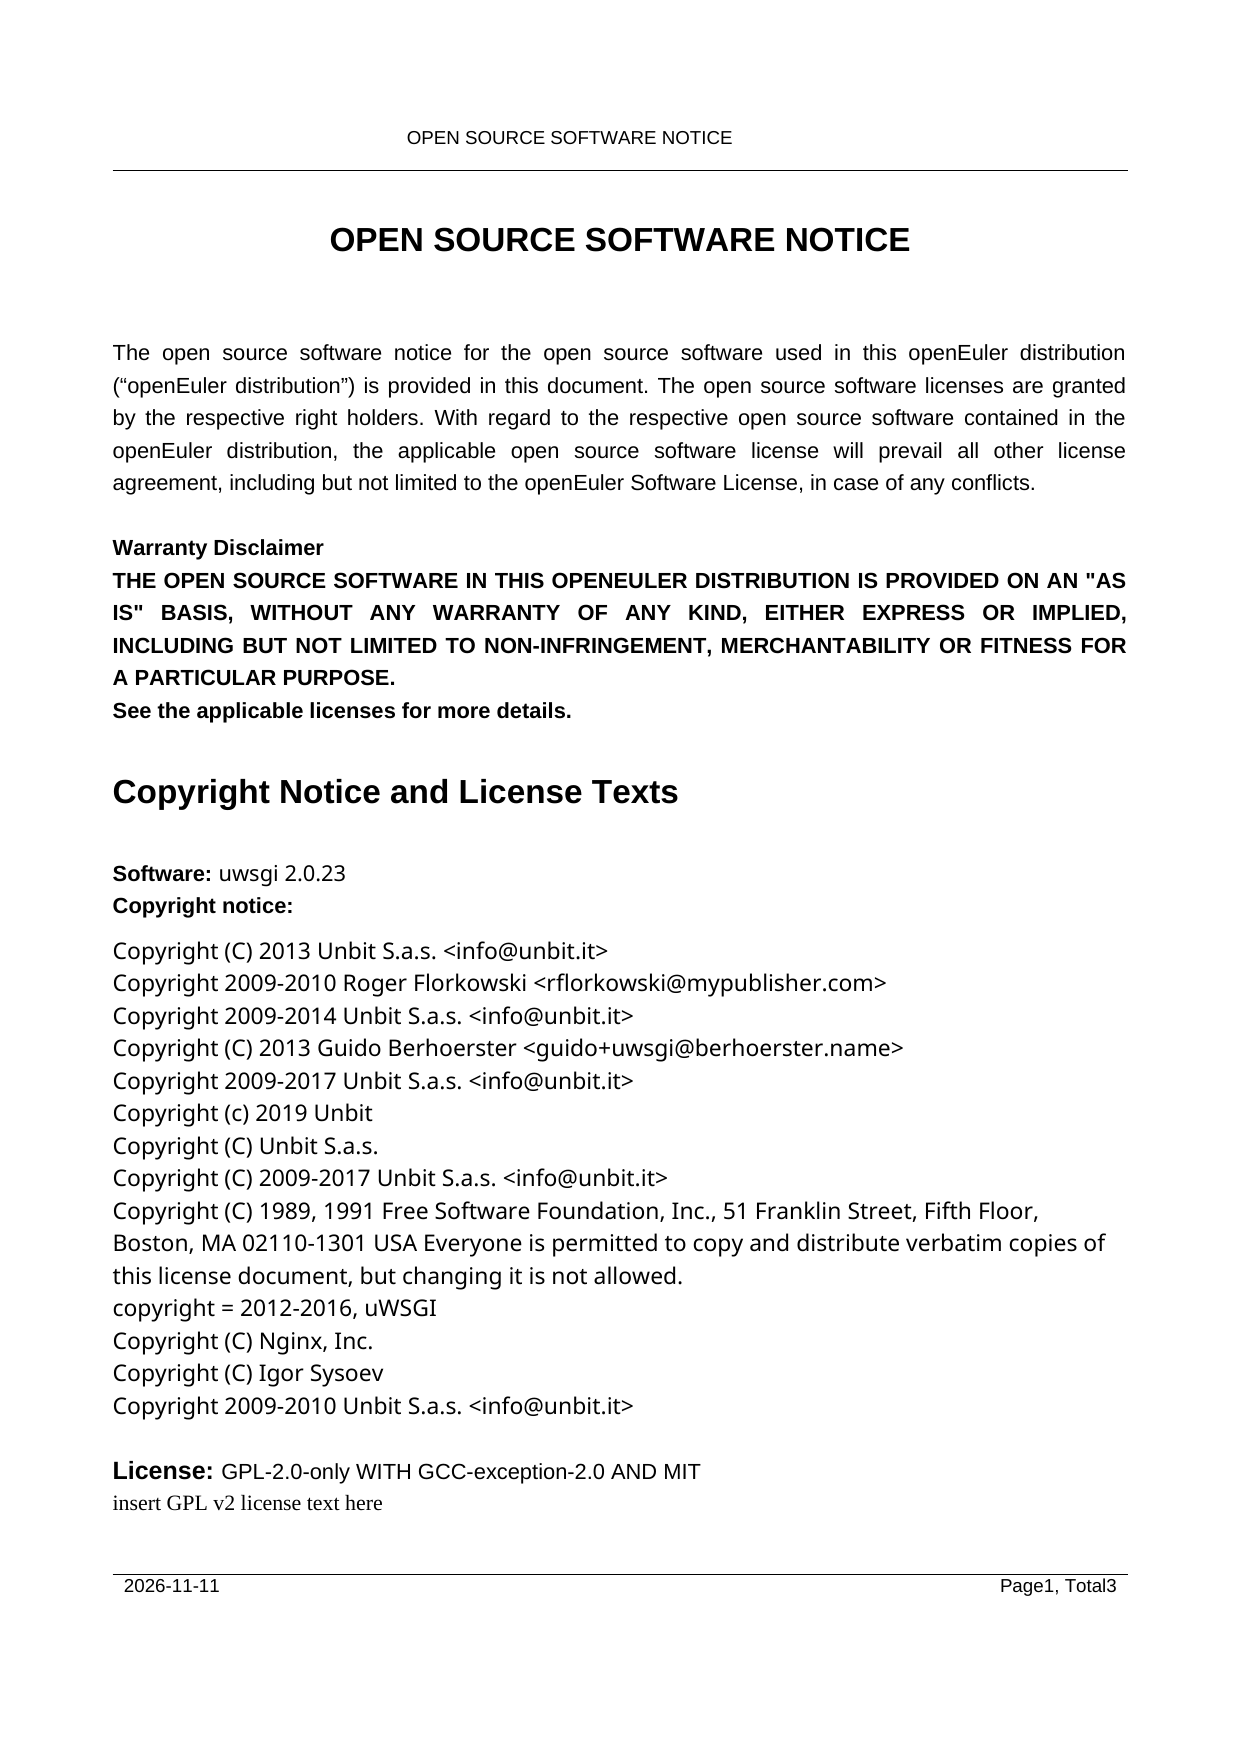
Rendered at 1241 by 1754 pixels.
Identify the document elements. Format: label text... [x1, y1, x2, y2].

text Copyright notice: [112, 889, 1128, 921]
text THE OPEN SOURCE SOFTWARE IN THIS OPENEULER DISTRIBUTION IS PROVIDED ON AN "AS IS" BASIS, WITHOUT ANY WARRANTY OF ANY KIND, EITHER EXPRESS OR IMPLIED, INCLUDING BUT NOT LIMITED TO NON-INFRINGEMENT, MERCHANTABILITY OR FITNESS FOR A PARTICULAR PURPOSE. See the applicable licenses for more details. [112, 564, 1128, 726]
text Copyright (C) 2013 Unbit S.a.s. <info@unbit.it> Copyright 2009-2010 Roger Florkowski <rflorkowski@mypublisher.com> Copyright 2009-2014 Unbit S.a.s. <info@unbit.it> Copyright (C) 2013 Guido Berhoerster <guido+uwsgi@berhoerster.name> Copyright 2009-2017 Unbit S.a.s. <info@unbit.it> Copyright (c) 2019 Unbit Copyright (C) Unbit S.a.s. Copyright (C) 2009-2017 Unbit S.a.s. <info@unbit.it> Copyright (C) 1989, 1991 Free Software Foundation, Inc., 51 Franklin Street, Fifth Floor, Boston, MA 02110-1301 USA Everyone is permitted to copy and distribute verbatim copies of this license document, but changing it is not allowed. copyright = 2012-2016, uWSGI Copyright (C) Nginx, Inc. Copyright (C) Igor Sysoev Copyright 2009-2010 Unbit S.a.s. <info@unbit.it> [112, 934, 1128, 1454]
text OPEN SOURCE SOFTWARE NOTICE [112, 206, 1128, 271]
text License: GPL-2.0-only WITH GCC-exception-2.0 AND MIT [112, 1454, 1128, 1486]
text Copyright Notice and License Texts [112, 759, 1128, 824]
text Warranty Disclaimer [112, 531, 1128, 564]
text The open source software notice for the open source software used in this openEuler distribution (“openEuler distribution”) is provided in this document. The open source software licenses are granted by the respective right holders. With regard to the respective open source software contained in the openEuler distribution, the applicable open source software license will prevail all other license agreement, including but not limited to the openEuler Software License, in case of any conflicts. [112, 336, 1128, 499]
title Software: uwsgi 2.0.23 [112, 856, 1128, 889]
text insert GPL v2 license text here [112, 1486, 1128, 1519]
